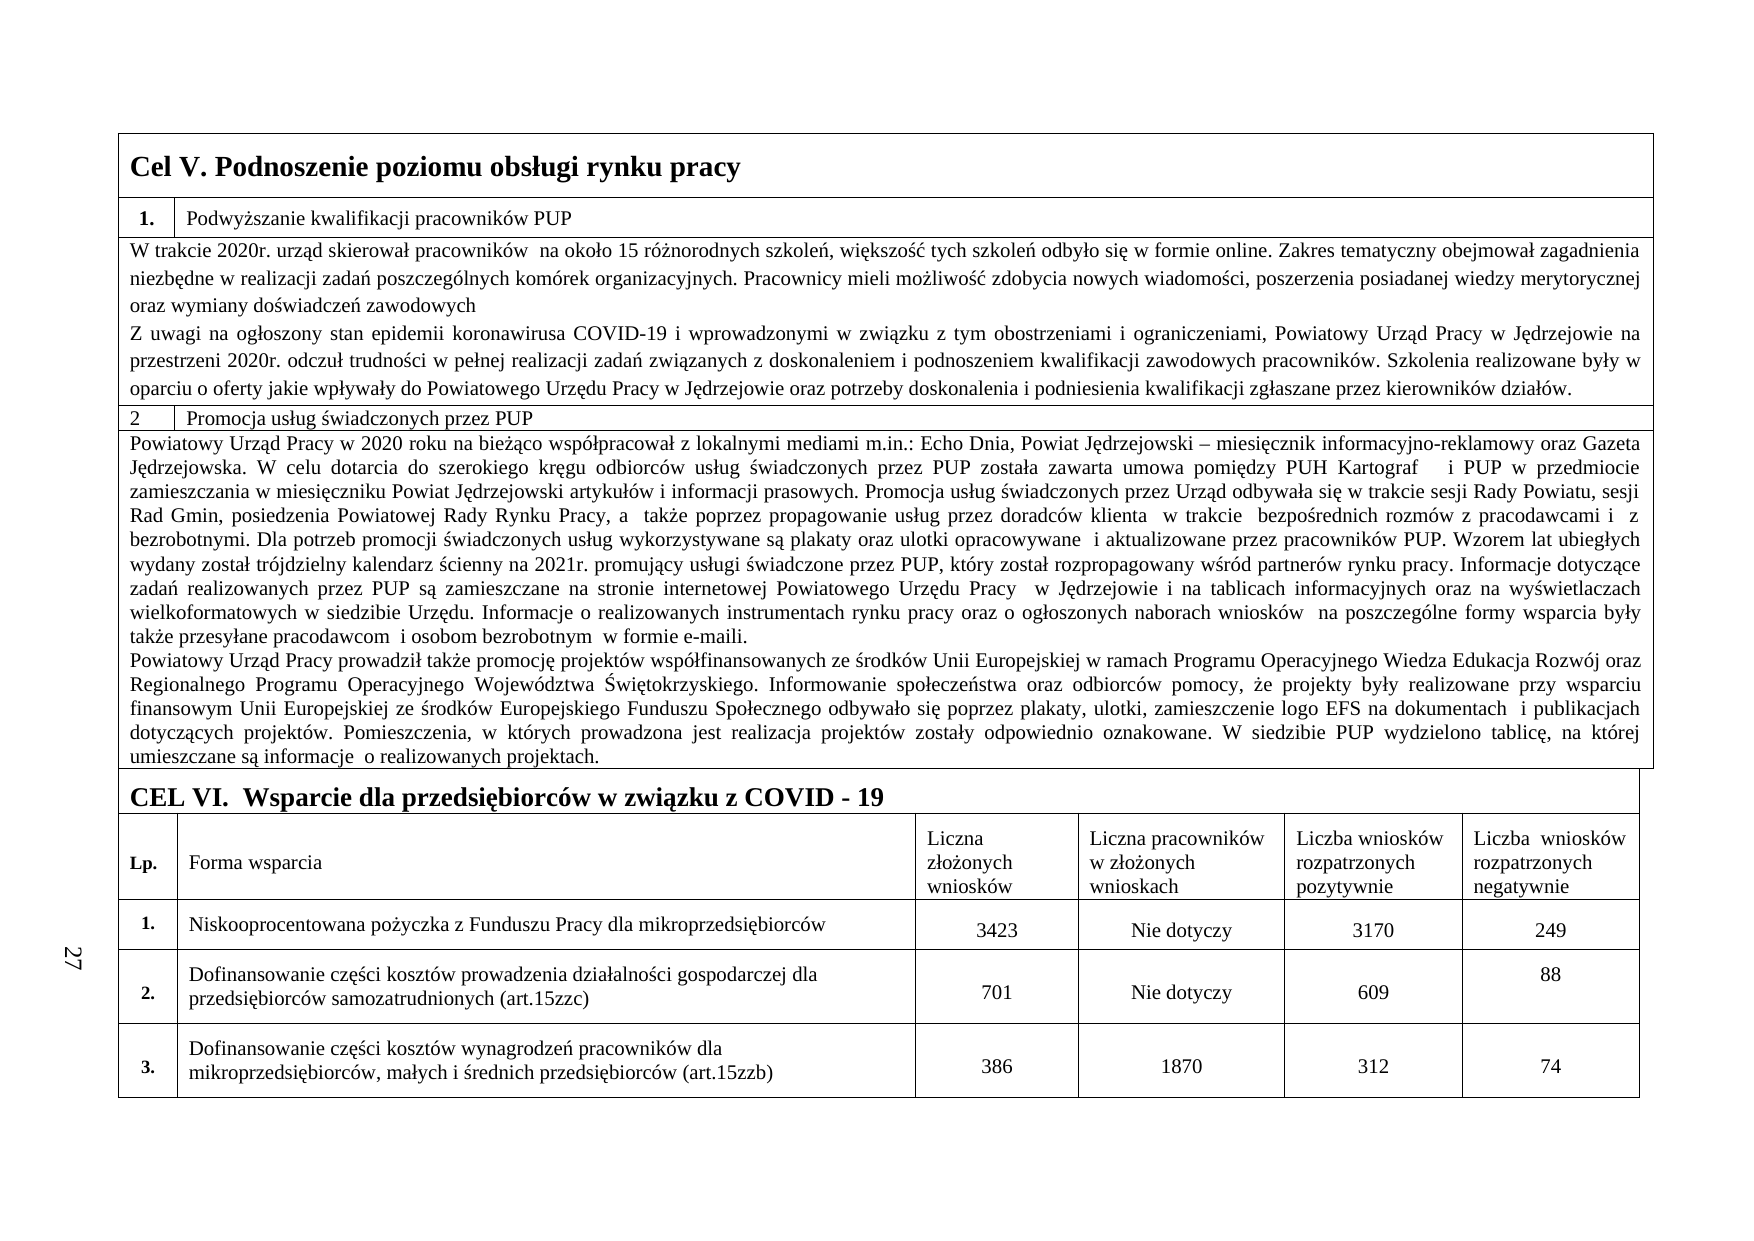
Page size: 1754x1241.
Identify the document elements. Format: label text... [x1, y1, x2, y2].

table_cell 3. [119, 1024, 177, 1097]
table_cell CEL VI. Wsparcie dla przedsiębiorców w związku z COVID - 19 [119, 769, 1639, 813]
table_cell Cel V. Podnoszenie poziomu obsługi rynku pracy [119, 134, 1653, 197]
table_cell 3170 [1285, 900, 1462, 948]
table_cell Dofinansowanie części kosztów prowadzenia działalności gospodarczej dla przedsiębiorców samozatrudnionych (art.15zzc) [178, 950, 915, 1023]
table_cell Forma wsparcia [178, 814, 915, 898]
table_cell Nie dotyczy [1079, 900, 1284, 948]
table_cell W trakcie 2020r. urząd skierował pracowników na około 15 różnorodnych szkoleń, większość tych szkoleń odbyło się w formie online. Zakres tematyczny obejmował zagadnienia niezbędne w realizacji zadań poszczególnych komórek organizacyjnych. Pracownicy mieli możliwość zdobycia nowych wiadomości, poszerzenia posiadanej wiedzy merytorycznej oraz wymiany doświadczeń zawodowych Z uwagi na ogłoszony stan epidemii koronawirusa COVID-19 i wprowadzonymi w związku z tym obostrzeniami i ograniczeniami, Powiatowy Urząd Pracy w Jędrzejowie na przestrzeni 2020r. odczuł trudności w pełnej realizacji zadań związanych z doskonaleniem i podnoszeniem kwalifikacji zawodowych pracowników. Szkolenia realizowane były w oparciu o oferty jakie wpływały do Powiatowego Urzędu Pracy w Jędrzejowie oraz potrzeby doskonalenia i podniesienia kwalifikacji zgłaszane przez kierowników działów. [119, 238, 1653, 405]
table_cell Niskooprocentowana pożyczka z Funduszu Pracy dla mikroprzedsiębiorców [178, 900, 915, 948]
table_cell 74 [1463, 1024, 1639, 1097]
table_cell 386 [916, 1024, 1078, 1097]
table_cell 312 [1285, 1024, 1462, 1097]
table_cell 1. [119, 900, 177, 948]
table_cell Dofinansowanie części kosztów wynagrodzeń pracowników dla mikroprzedsiębiorców, małych i średnich przedsiębiorców (art.15zzb) [178, 1024, 915, 1097]
table_cell 88 [1463, 950, 1639, 1023]
table_cell Promocja usług świadczonych przez PUP [175, 406, 1653, 430]
table_cell 1870 [1079, 1024, 1284, 1097]
table_cell 2. [119, 950, 177, 1023]
table_cell Liczba wniosków rozpatrzonych pozytywnie [1285, 814, 1462, 898]
table_cell Podwyższanie kwalifikacji pracowników PUP [175, 198, 1653, 237]
table_cell Liczba wniosków rozpatrzonych negatywnie [1463, 814, 1639, 898]
table_cell 249 [1463, 900, 1639, 948]
table_cell Powiatowy Urząd Pracy w 2020 roku na bieżąco współpracował z lokalnymi mediami m.in.: Echo Dnia, Powiat Jędrzejowski – miesięcznik informacyjno-reklamowy oraz Gazeta Jędrzejowska. W celu dotarcia do szerokiego kręgu odbiorców usług świadczonych przez PUP została zawarta umowa pomiędzy PUH Kartograf i PUP w przedmiocie zamieszczania w miesięczniku Powiat Jędrzejowski artykułów i informacji prasowych. Promocja usług świadczonych przez Urząd odbywała się w trakcie sesji Rady Powiatu, sesji Rad Gmin, posiedzenia Powiatowej Rady Rynku Pracy, a także poprzez propagowanie usług przez doradców klienta w trakcie bezpośrednich rozmów z pracodawcami i z bezrobotnymi. Dla potrzeb promocji świadczonych usług wykorzystywane są plakaty oraz ulotki opracowywane i aktualizowane przez pracowników PUP. Wzorem lat ubiegłych wydany został trójdzielny kalendarz ścienny na 2021r. promujący usługi świadczone przez PUP, który został rozpropagowany wśród partnerów rynku pracy. Informacje dotyczące zadań realizowanych przez PUP są zamieszczane na stronie internetowej Powiatowego Urzędu Pracy w Jędrzejowie i na tablicach informacyjnych oraz na wyświetlaczach wielkoformatowych w siedzibie Urzędu. Informacje o realizowanych instrumentach rynku pracy oraz o ogłoszonych naborach wniosków na poszczególne formy wsparcia były także przesyłane pracodawcom i osobom bezrobotnym w formie e-maili. Powiatowy Urząd Pracy prowadził także promocję projektów współfinansowanych ze środków Unii Europejskiej w ramach Programu Operacyjnego Wiedza Edukacja Rozwój oraz Regionalnego Programu Operacyjnego Województwa Świętokrzyskiego. Informowanie społeczeństwa oraz odbiorców pomocy, że projekty były realizowane przy wsparciu finansowym Unii Europejskiej ze środków Europejskiego Funduszu Społecznego odbywało się poprzez plakaty, ulotki, zamieszczenie logo EFS na dokumentach i publikacjach dotyczących projektów. Pomieszczenia, w których prowadzona jest realizacja projektów zostały odpowiednio oznakowane. W siedzibie PUP wydzielono tablicę, na której umieszczane są informacje o realizowanych projektach. [119, 431, 1653, 768]
table_cell 609 [1285, 950, 1462, 1023]
table_cell Liczna złożonych wniosków [916, 814, 1078, 898]
table_cell Lp. [119, 814, 177, 898]
table_cell Liczna pracowników w złożonych wnioskach [1079, 814, 1284, 898]
table_cell Nie dotyczy [1079, 950, 1284, 1023]
table_cell 1. [119, 198, 174, 237]
table_cell 701 [916, 950, 1078, 1023]
table_cell 2 [119, 406, 174, 430]
table_cell 3423 [916, 900, 1078, 948]
